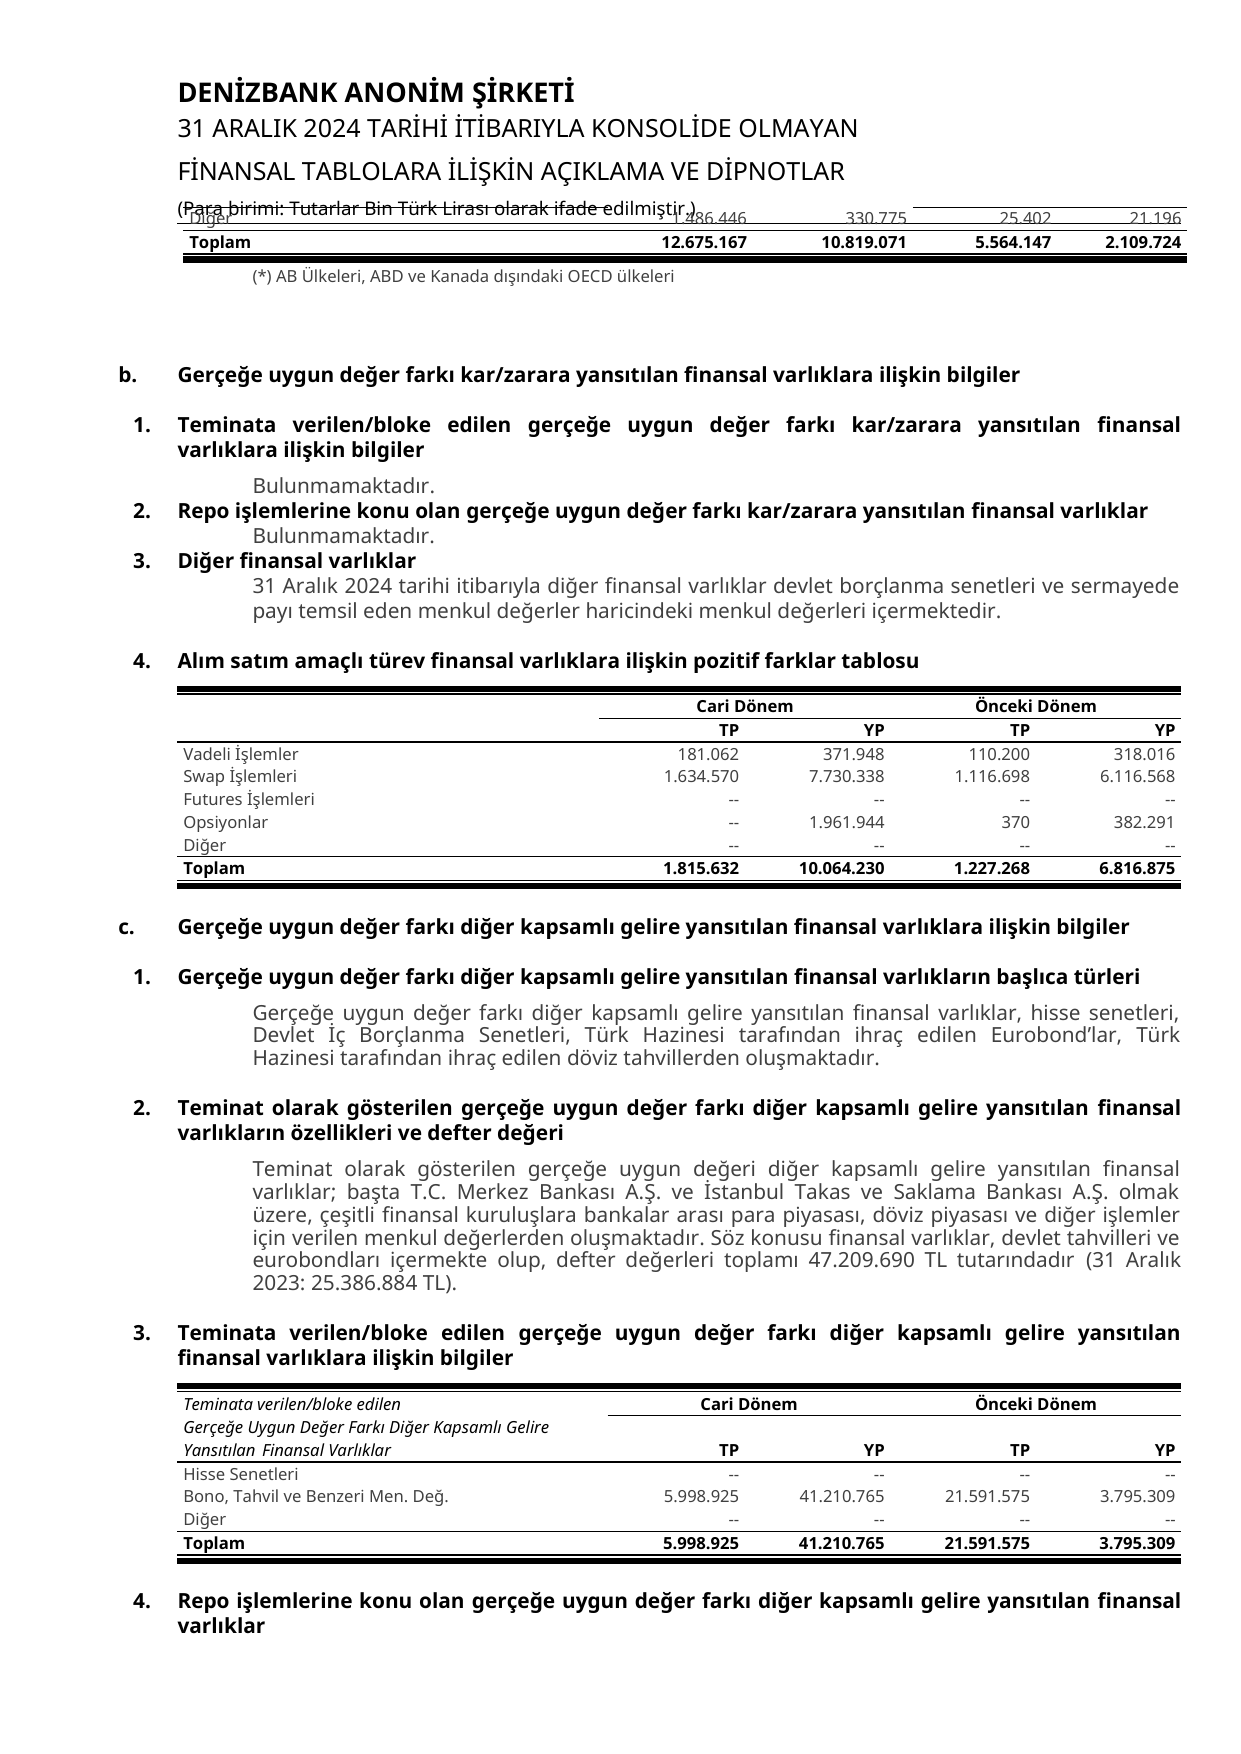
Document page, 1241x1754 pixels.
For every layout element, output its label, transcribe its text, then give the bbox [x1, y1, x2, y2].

list Repo işlemlerine konu olan gerçeğe uygun değer farkı diğer kapsamlı gelire yansıtılan finansal varlıklar [133, 1589, 1181, 1639]
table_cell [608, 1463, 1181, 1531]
text Bulunmamaktadır. [252, 523, 1181, 548]
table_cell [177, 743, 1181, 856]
list Diğer finansal varlıklar [133, 548, 1181, 573]
text Bulunmamaktadır. [252, 475, 1181, 498]
list Gerçeğe uygun değer farkı diğer kapsamlı gelire yansıtılan finansal varlıklara ilişkin bilgiler [118, 914, 1181, 939]
list Gerçeğe uygun değer farkı diğer kapsamlı gelire yansıtılan finansal varlıkların başlıca türleri [133, 964, 1181, 989]
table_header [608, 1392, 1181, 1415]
list Teminata verilen/bloke edilen gerçeğe uygun değer farkı diğer kapsamlı gelire yansıtılan finansal varlıklara ilişkin bilgiler [133, 1320, 1181, 1370]
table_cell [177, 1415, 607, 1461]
list Repo işlemlerine konu olan gerçeğe uygun değer farkı kar/zarara yansıtılan finansal varlıklar [133, 498, 1181, 523]
text (*) AB Ülkeleri, ABD ve Kanada dışındaki OECD ülkeleri [252, 263, 1181, 288]
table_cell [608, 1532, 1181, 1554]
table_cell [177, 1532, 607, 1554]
list Teminat olarak gösterilen gerçeğe uygun değer farkı diğer kapsamlı gelire yansıtılan finansal varlıkların özellikleri ve defter değeri [133, 1095, 1181, 1145]
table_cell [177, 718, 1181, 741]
list Alım satım amaçlı türev finansal varlıklara ilişkin pozitif farklar tablosu [133, 648, 1181, 673]
list Teminata verilen/bloke edilen gerçeğe uygun değer farkı kar/zarara yansıtılan finansal varlıklara ilişkin bilgiler [133, 413, 1181, 463]
list Gerçeğe uygun değer farkı kar/zarara yansıtılan finansal varlıklara ilişkin bilgiler [118, 363, 1181, 388]
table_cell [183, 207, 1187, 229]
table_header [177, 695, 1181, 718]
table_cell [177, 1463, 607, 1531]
text Gerçeğe uygun değer farkı diğer kapsamlı gelire yansıtılan finansal varlıklar, hisse senetleri, Devlet İç Borçlanma Senetleri, Türk Hazinesi tarafından ihraç edilen Eurobond’lar, Türk Hazinesi tarafından ihraç edilen döviz tahvillerden oluşmaktadır. [252, 1002, 1181, 1070]
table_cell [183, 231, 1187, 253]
text 31 Aralık 2024 tarihi itibarıyla diğer finansal varlıklar devlet borçlanma senetleri ve sermayede payı temsil eden menkul değerler haricindeki menkul değerleri içermektedir. [252, 573, 1181, 623]
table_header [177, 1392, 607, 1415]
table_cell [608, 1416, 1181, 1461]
text Teminat olarak gösterilen gerçeğe uygun değeri diğer kapsamlı gelire yansıtılan finansal varlıklar; başta T.C. Merkez Bankası A.Ş. ve İstanbul Takas ve Saklama Bankası A.Ş. olmak üzere, çeşitli finansal kuruluşlara bankalar arası para piyasası, döviz piyasası ve diğer işlemler için verilen menkul değerlerden oluşmaktadır. Söz konusu finansal varlıklar, devlet tahvilleri ve eurobondları içermekte olup, defter değerleri toplamı 47.209.690 TL tutarındadır (31 Aralık 2023: 25.386.884 TL). [252, 1158, 1181, 1295]
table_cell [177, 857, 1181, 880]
